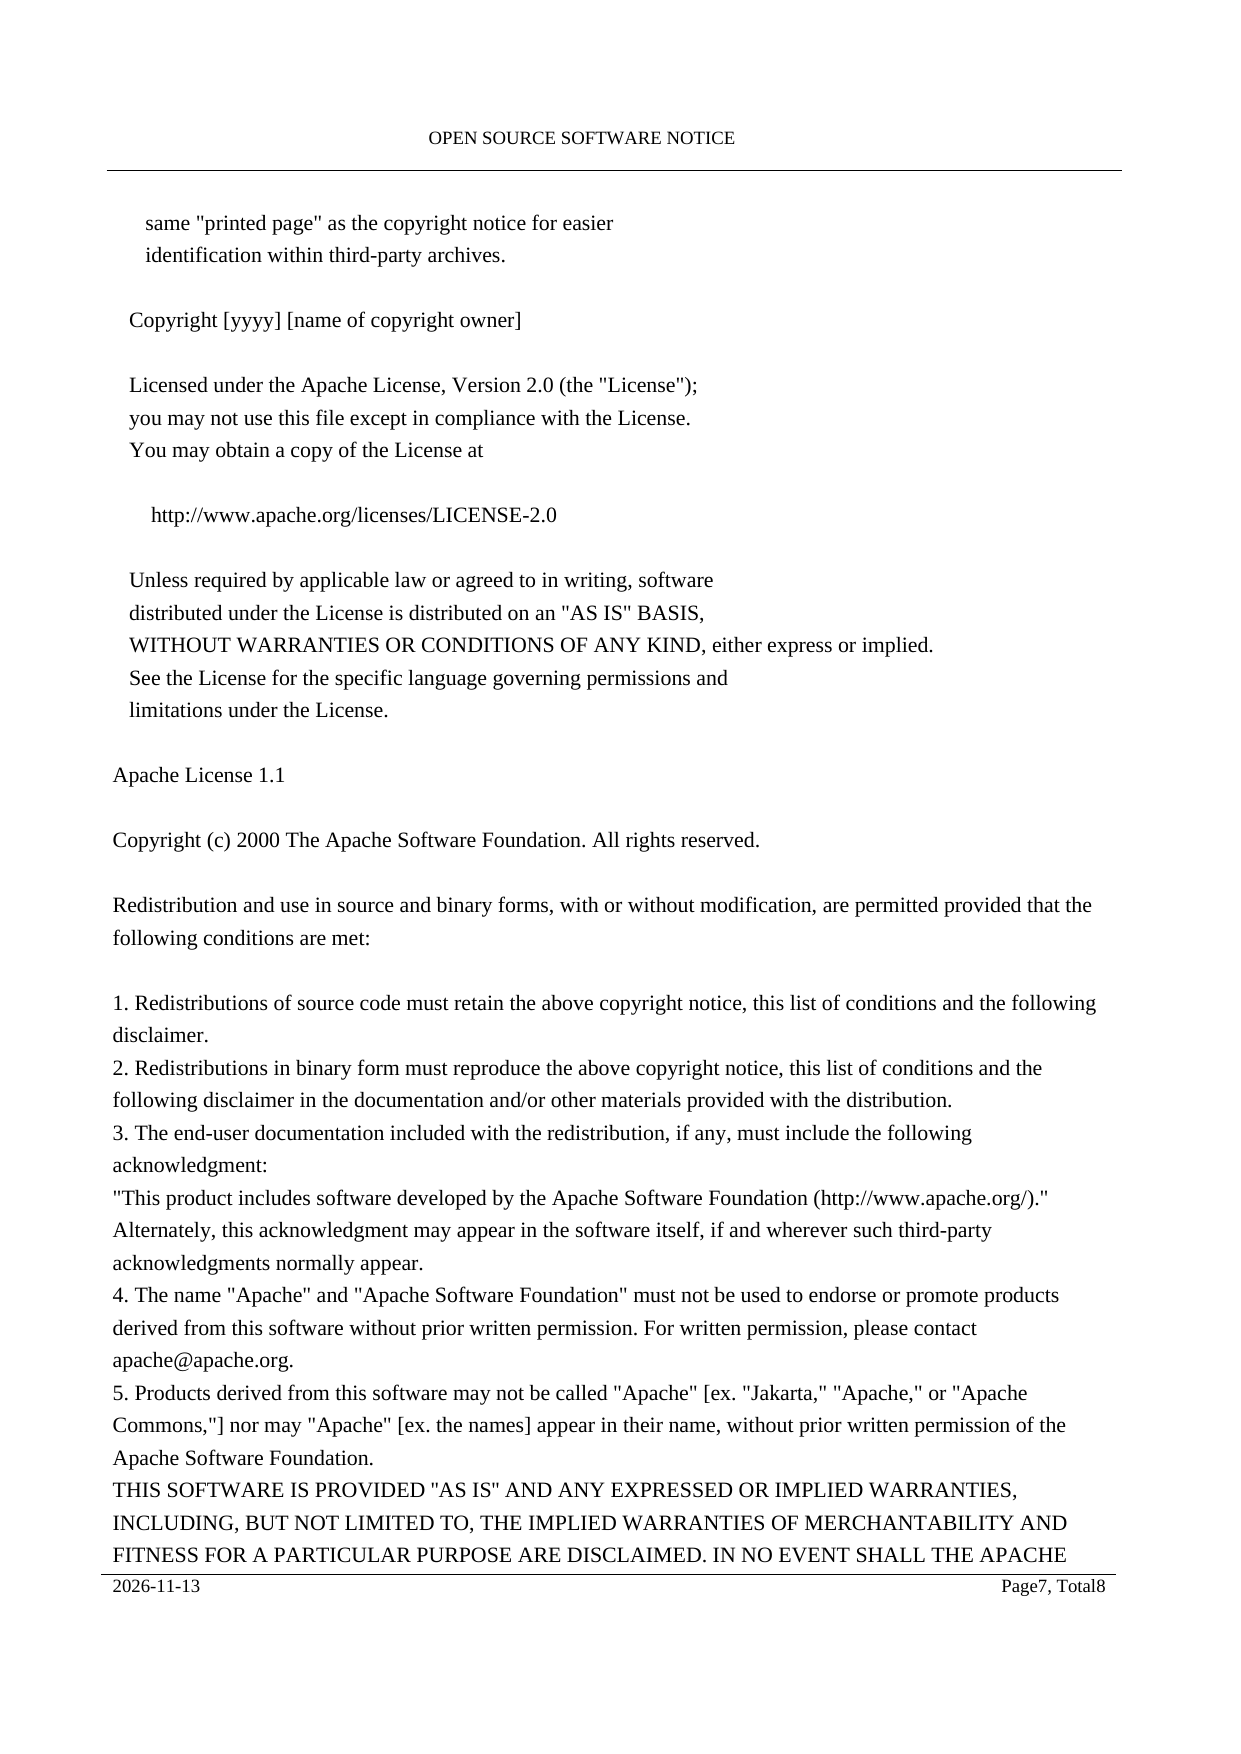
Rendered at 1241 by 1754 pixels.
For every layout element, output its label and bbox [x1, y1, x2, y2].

text [112, 206, 1128, 1571]
